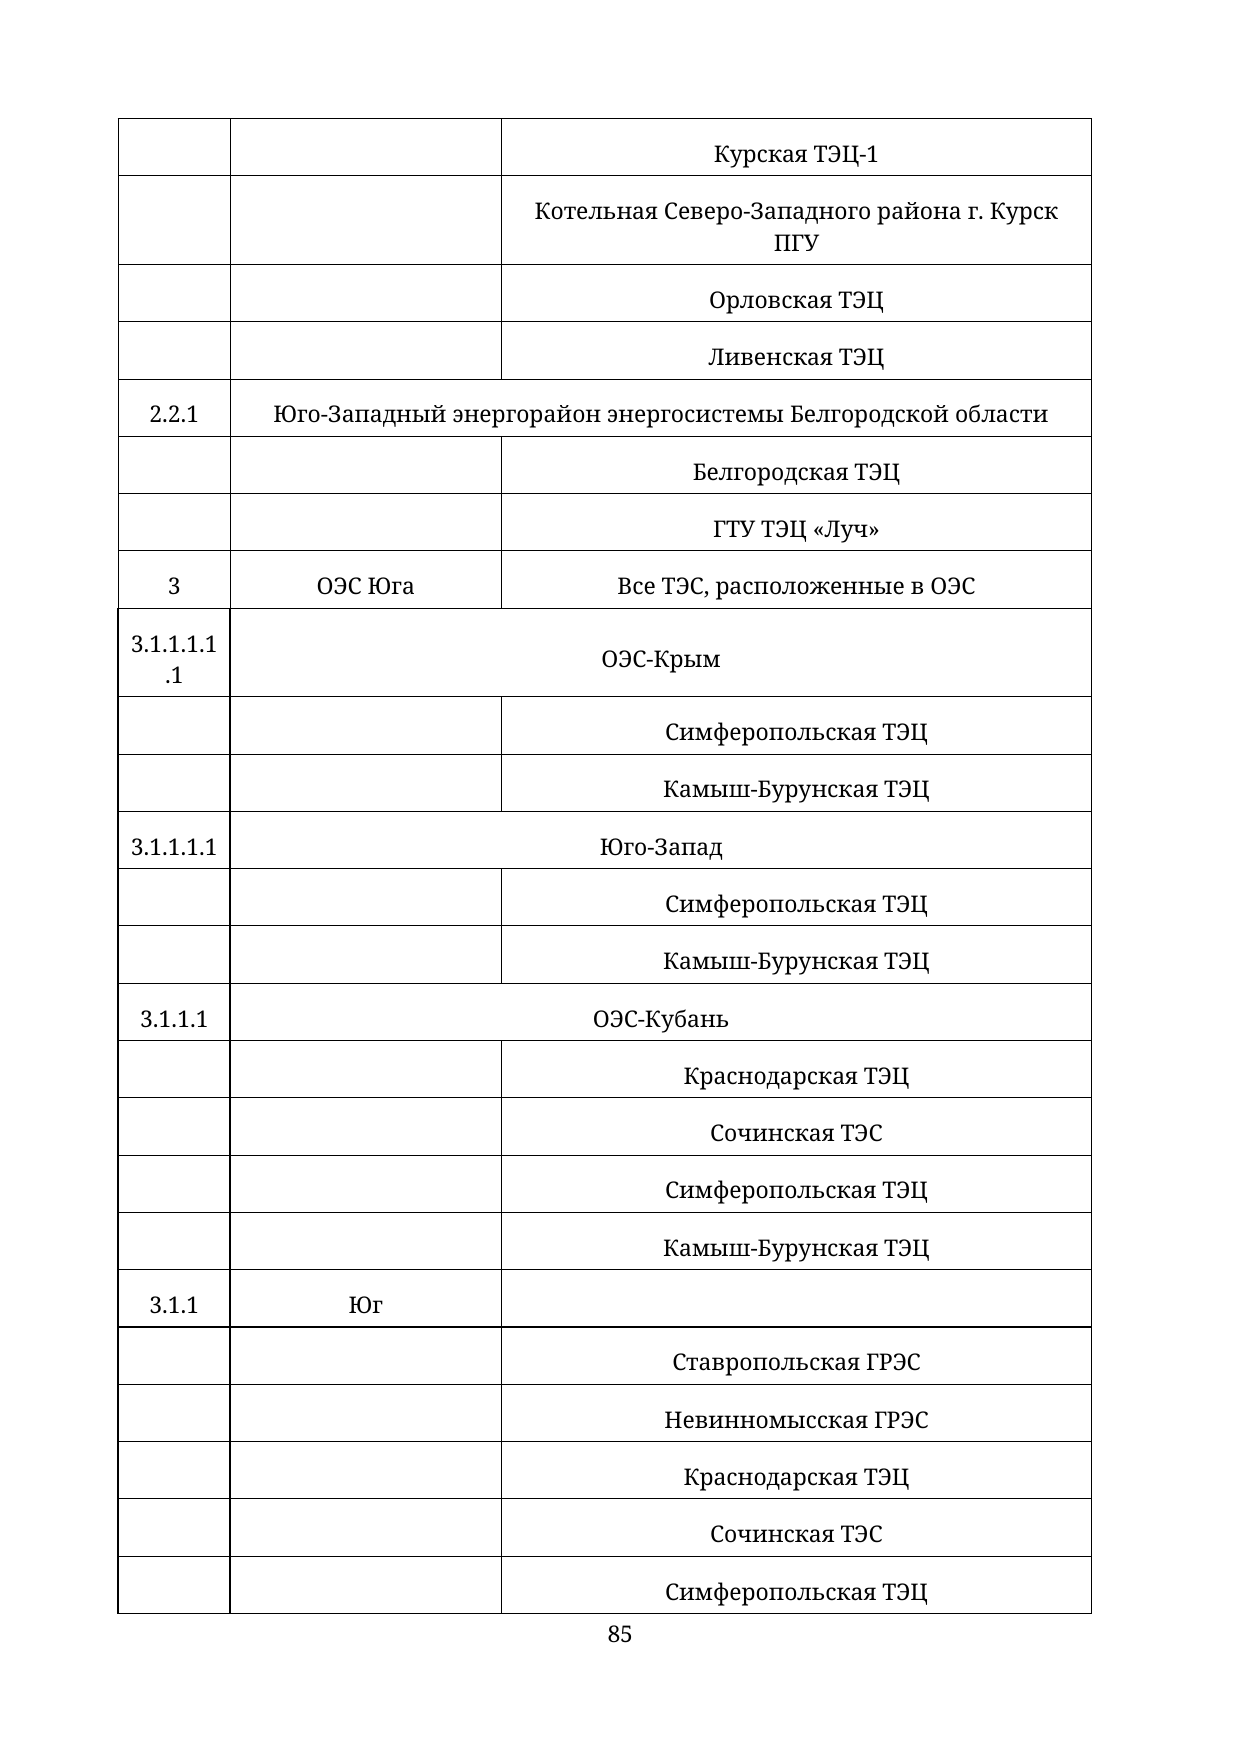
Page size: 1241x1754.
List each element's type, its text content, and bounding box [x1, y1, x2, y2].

table_cell 2.2.1 [119, 380, 230, 436]
table_cell Сочинская ТЭС [502, 1499, 1091, 1556]
table_cell [231, 1098, 501, 1154]
table_cell [119, 265, 230, 321]
table_cell Сочинская ТЭС [502, 1098, 1091, 1154]
table_cell [231, 265, 501, 321]
table_cell [231, 437, 501, 493]
table_cell [231, 1156, 501, 1212]
table_cell [119, 1098, 229, 1154]
table_cell Краснодарская ТЭЦ [502, 1041, 1091, 1097]
table_cell ОЭС-Крым [231, 609, 1091, 696]
table_cell 3 [119, 551, 230, 608]
table_cell [119, 322, 230, 378]
table_cell [119, 1156, 229, 1212]
table_cell Невинномысская ГРЭС [502, 1385, 1091, 1441]
table_cell [502, 1270, 1091, 1326]
table_cell [119, 755, 229, 811]
table_cell Камыш-Бурунская ТЭЦ [502, 755, 1091, 811]
table_cell [119, 1385, 229, 1441]
table_cell [231, 697, 501, 753]
table_cell 3.1.1.1.1 [119, 812, 229, 868]
table_cell [231, 1213, 501, 1269]
table_cell Симферопольская ТЭЦ [502, 1156, 1091, 1212]
table_cell Орловская ТЭЦ [502, 265, 1091, 321]
table_cell [119, 926, 229, 983]
table_cell Ставропольская ГРЭС [502, 1328, 1091, 1384]
table_cell [231, 1557, 501, 1613]
table_cell [119, 1041, 229, 1097]
table_cell [231, 494, 501, 550]
table_cell ОЭС Юга [231, 551, 501, 608]
table_cell Камыш-Бурунская ТЭЦ [502, 926, 1091, 983]
table_cell [231, 1041, 501, 1097]
table_cell [119, 869, 229, 925]
table_cell [231, 176, 501, 264]
table_cell [231, 1328, 501, 1384]
table_cell Симферопольская ТЭЦ [502, 697, 1091, 753]
table_cell [119, 1213, 229, 1269]
table_cell Все ТЭС, расположенные в ОЭС [502, 551, 1091, 608]
table_cell [119, 1499, 229, 1556]
table_cell Курская ТЭЦ-1 [502, 119, 1091, 175]
table_cell Краснодарская ТЭЦ [502, 1442, 1091, 1498]
table_cell Юг [231, 1270, 501, 1326]
table_cell 3.1.1.1.1.1 [119, 609, 229, 696]
table_cell [231, 926, 501, 983]
table_cell [119, 437, 230, 493]
table_cell Котельная Северо-Западного района г. Курск ПГУ [502, 176, 1091, 264]
table_cell [231, 1385, 501, 1441]
table_cell Юго-Западный энергорайон энергосистемы Белгородской области [231, 380, 1091, 436]
table_cell ОЭС-Кубань [231, 984, 1091, 1040]
table_cell [119, 119, 230, 175]
table_cell [119, 1557, 229, 1613]
table_cell 3.1.1.1 [119, 984, 229, 1040]
table_cell [119, 176, 230, 264]
table_cell Симферопольская ТЭЦ [502, 1557, 1091, 1613]
table_cell ГТУ ТЭЦ «Луч» [502, 494, 1091, 550]
table_cell Симферопольская ТЭЦ [502, 869, 1091, 925]
table_cell [119, 1328, 229, 1384]
table_cell [231, 1442, 501, 1498]
table_cell [231, 119, 501, 175]
table_cell [231, 869, 501, 925]
table_cell [231, 322, 501, 378]
table_cell Ливенская ТЭЦ [502, 322, 1091, 378]
table_cell Камыш-Бурунская ТЭЦ [502, 1213, 1091, 1269]
table_cell [119, 494, 230, 550]
table_cell [231, 1499, 501, 1556]
table_cell 3.1.1 [119, 1270, 229, 1326]
table_cell Белгородская ТЭЦ [502, 437, 1091, 493]
table_cell [119, 697, 229, 753]
table_cell [231, 755, 501, 811]
table_cell Юго-Запад [231, 812, 1091, 868]
table_cell [119, 1442, 229, 1498]
